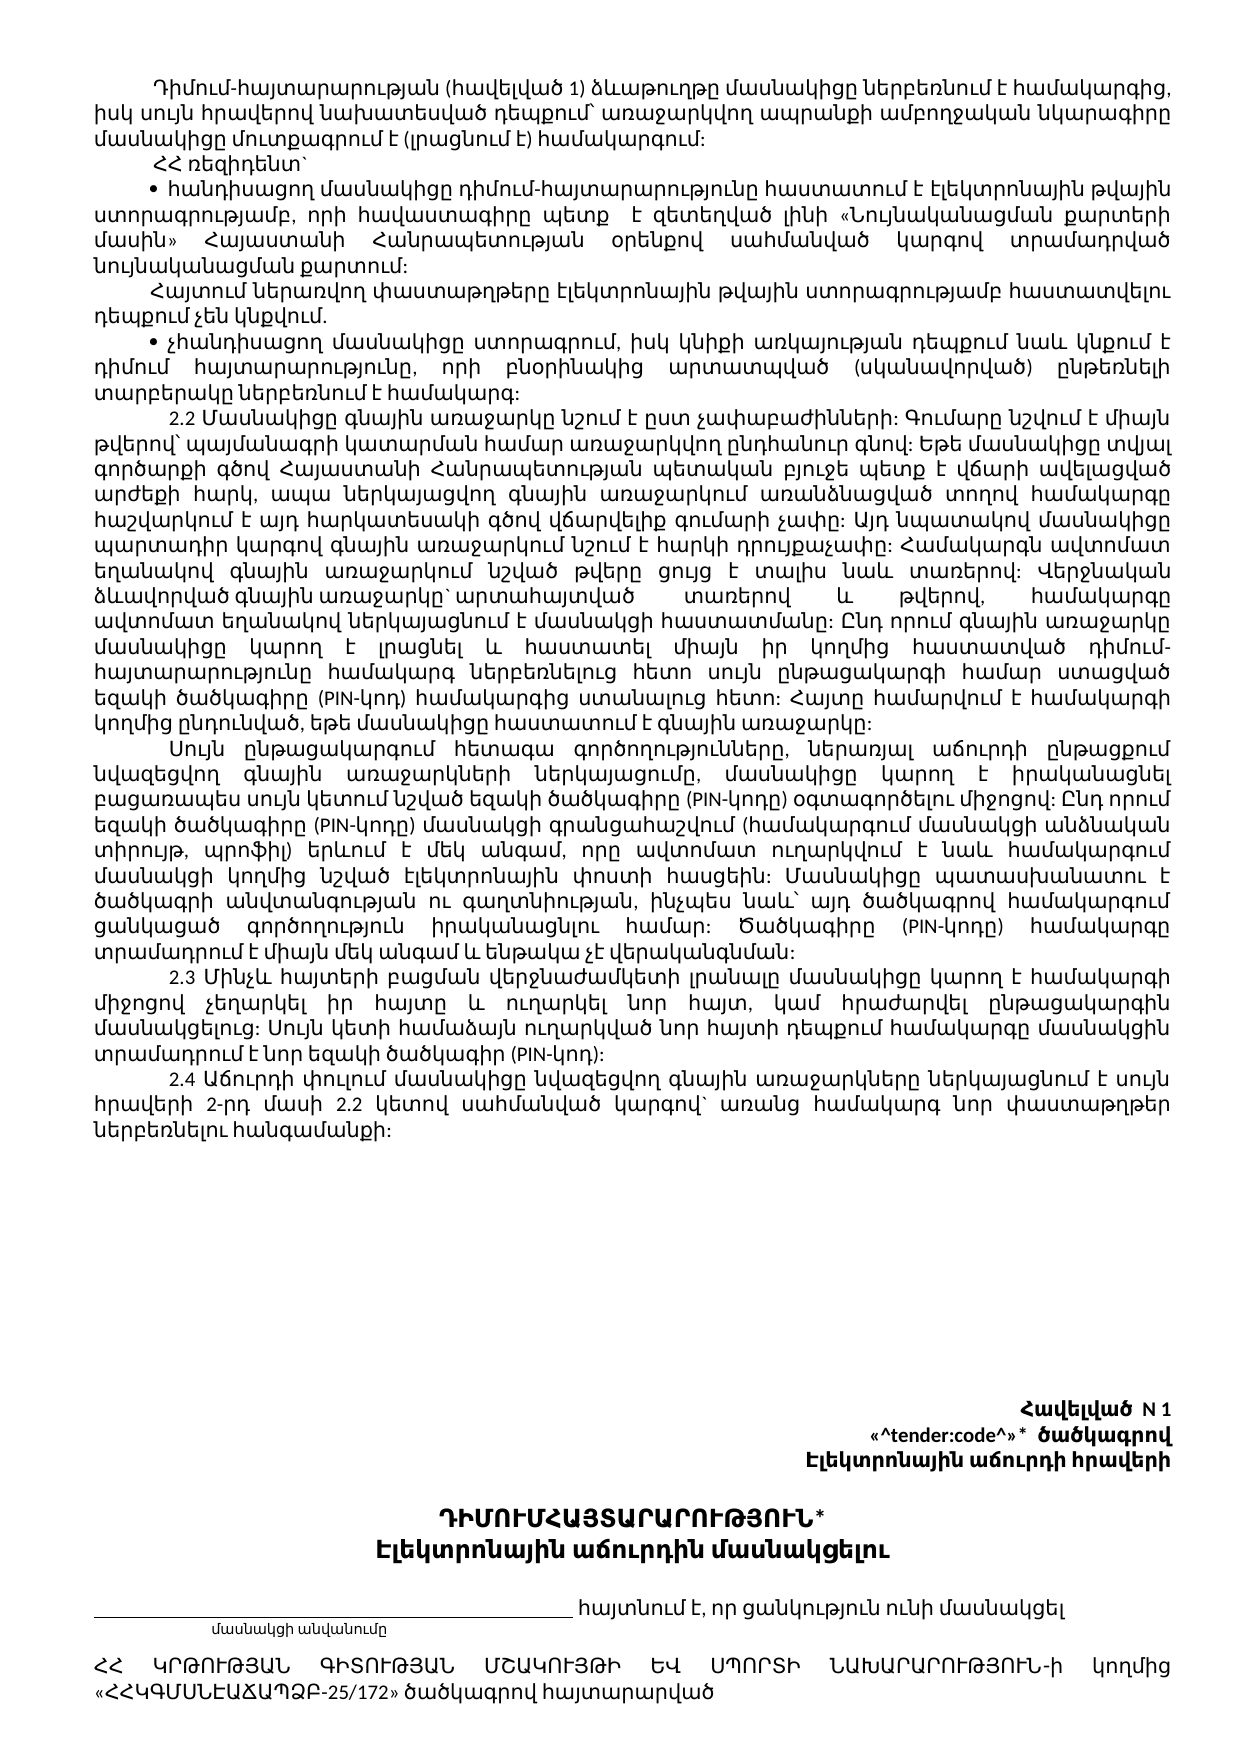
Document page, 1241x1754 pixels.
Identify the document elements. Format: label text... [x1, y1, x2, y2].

text Դիմում-հայտարարության (հավելված 1) ձևաթուղթը մասնակիցը ներբեռնում է համակարգից, իսկ սույն հրավերով նախատեսված դեպքում՝ առաջարկվող ապրանքի ամբողջական նկարագիրը մասնակիցը մուտքագրում է (լրացնում է) համակարգում: [94, 75, 1171, 151]
text մասնակցի անվանումը [94, 1620, 1171, 1651]
text ԴԻՄՈՒՄՀԱՅՏԱՐԱՐՈՒԹՅՈՒՆ* [94, 1503, 1171, 1534]
text Հավելված N 1 [94, 1397, 1171, 1422]
text Սույն ընթացակարգում հետագա գործողությունները, ներառյալ աճուրդի ընթացքում նվազեցվող գնային առաջարկների ներկայացումը, մասնակիցը կարող է իրականացնել բացառապես սույն կետում նշված եզակի ծածկագիրը (PIN-կոդը) օգտագործելու միջոցով: Ընդ որում եզակի ծածկագիրը (PIN-կոդը) մասնակցի գրանցահաշվում (համակարգում մասնակցի անձնական տիրույթ, պրոֆիլ) երևում է մեկ անգամ, որը ավտոմատ ուղարկվում է նաև համակարգում մասնակցի կողմից նշված էլեկտրոնային փոստի հասցեին: Մասնակիցը պատասխանատու է ծածկագրի անվտանգության ու գաղտնիության, ինչպես նաև՝ այդ ծածկագրով համակարգում ցանկացած գործողություն իրականացնլու համար: Ծածկագիրը (PIN-կոդը) համակարգը տրամադրում է միայն մեկ անգամ և ենթակա չէ վերականգնման: [94, 736, 1171, 964]
text ՀՀ ռեզիդենտ` [94, 151, 1171, 177]
text ՀՀ ԿՐԹՈՒԹՅԱՆ ԳԻՏՈՒԹՅԱՆ ՄՇԱԿՈՒՅԹԻ ԵՎ ՍՊՈՐՏԻ ՆԱԽԱՐԱՐՈՒԹՅՈՒՆ-ի կողմից «ՀՀԿԳՄՍՆԷԱՃԱՊՁԲ-25/172» ծածկագրով հայտարարված [94, 1651, 1171, 1704]
text 2.4 Աճուրդի փուլում մասնակիցը նվազեցվող գնային առաջարկները ներկայացնում է սույն հրավերի 2-րդ մասի 2.2 կետով սահմանված կարգով` առանց համակարգ նոր փաստաթղթեր ներբեռնելու հանգամանքի: [94, 1066, 1171, 1142]
text «^tender:code^»* ծածկագրով [94, 1422, 1171, 1447]
text հայտնում է, որ ցանկություն ունի մասնակցել [94, 1595, 1171, 1620]
subtitle Էլեկտրոնային աճուրդին մասնակցելու [94, 1534, 1171, 1564]
text 2.3 Մինչև հայտերի բացման վերջնաժամկետի լրանալը մասնակիցը կարող է համակարգի միջոցով չեղարկել իր հայտը և ուղարկել նոր հայտ, կամ հրաժարվել ընթացակարգին մասնակցելուց: Սույն կետի համաձայն ուղարկված նոր հայտի դեպքում համակարգը մասնակցին տրամադրում է նոր եզակի ծածկագիր (PIN-կոդ): [94, 964, 1171, 1066]
text Հայտում ներառվող փաստաթղթերը էլեկտրոնային թվային ստորագրությամբ հաստատվելու դեպքում չեն կնքվում. [94, 278, 1171, 329]
list հանդիսացող մասնակիցը դիմում-հայտարարությունը հաստատում է էլեկտրոնային թվային ստորագրությամբ, որի հավաստագիրը պետք է զետեղված լինի «Նույնականացման քարտերի մասին» Հայաստանի Հանրապետության օրենքով սահմանված կարգով տրամադրված նույնականացման քարտում: [94, 177, 1171, 278]
text 2.2 Մասնակիցը գնային առաջարկը նշում է ըստ չափաբաժինների: Գումարը նշվում է միայն թվերով՝ պայմանագրի կատարման համար առաջարկվող ընդհանուր գնով: Եթե մասնակիցը տվյալ գործարքի գծով Հայաստանի Հանրապետության պետական բյուջե պետք է վճարի ավելացված արժեքի հարկ, ապա ներկայացվող գնային առաջարկում առանձնացված տողով համակարգը հաշվարկում է այդ հարկատեսակի գծով վճարվելիք գումարի չափը: Այդ նպատակով մասնակիցը պարտադիր կարգով գնային առաջարկում նշում է հարկի դրույքաչափը: Համակարգն ավտոմատ եղանակով գնային առաջարկում նշված թվերը ցույց է տալիս նաև տառերով: Վերջնական ձևավորված գնային առաջարկը` արտահայտված տառերով և թվերով, համակարգը ավտոմատ եղանակով ներկայացնում է մասնակցի հաստատմանը: Ընդ որում գնային առաջարկը մասնակիցը կարող է լրացնել և հաստատել միայն իր կողմից հաստատված դիմում-հայտարարությունը համակարգ ներբեռնելուց հետո սույն ընթացակարգի համար ստացված եզակի ծածկագիրը (PIN-կոդ) համակարգից ստանալուց հետո: Հայտը համարվում է համակարգի կողմից ընդունված, եթե մասնակիցը հաստատում է գնային առաջարկը: [94, 405, 1171, 736]
list չհանդիսացող մասնակիցը ստորագրում, իսկ կնիքի առկայության դեպքում նաև կնքում է դիմում հայտարարությունը, որի բնօրինակից արտատպված (սկանավորված) ընթեռնելի տարբերակը ներբեռնում է համակարգ: [94, 329, 1171, 405]
text Էլեկտրոնային աճուրդի հրավերի [94, 1447, 1171, 1473]
